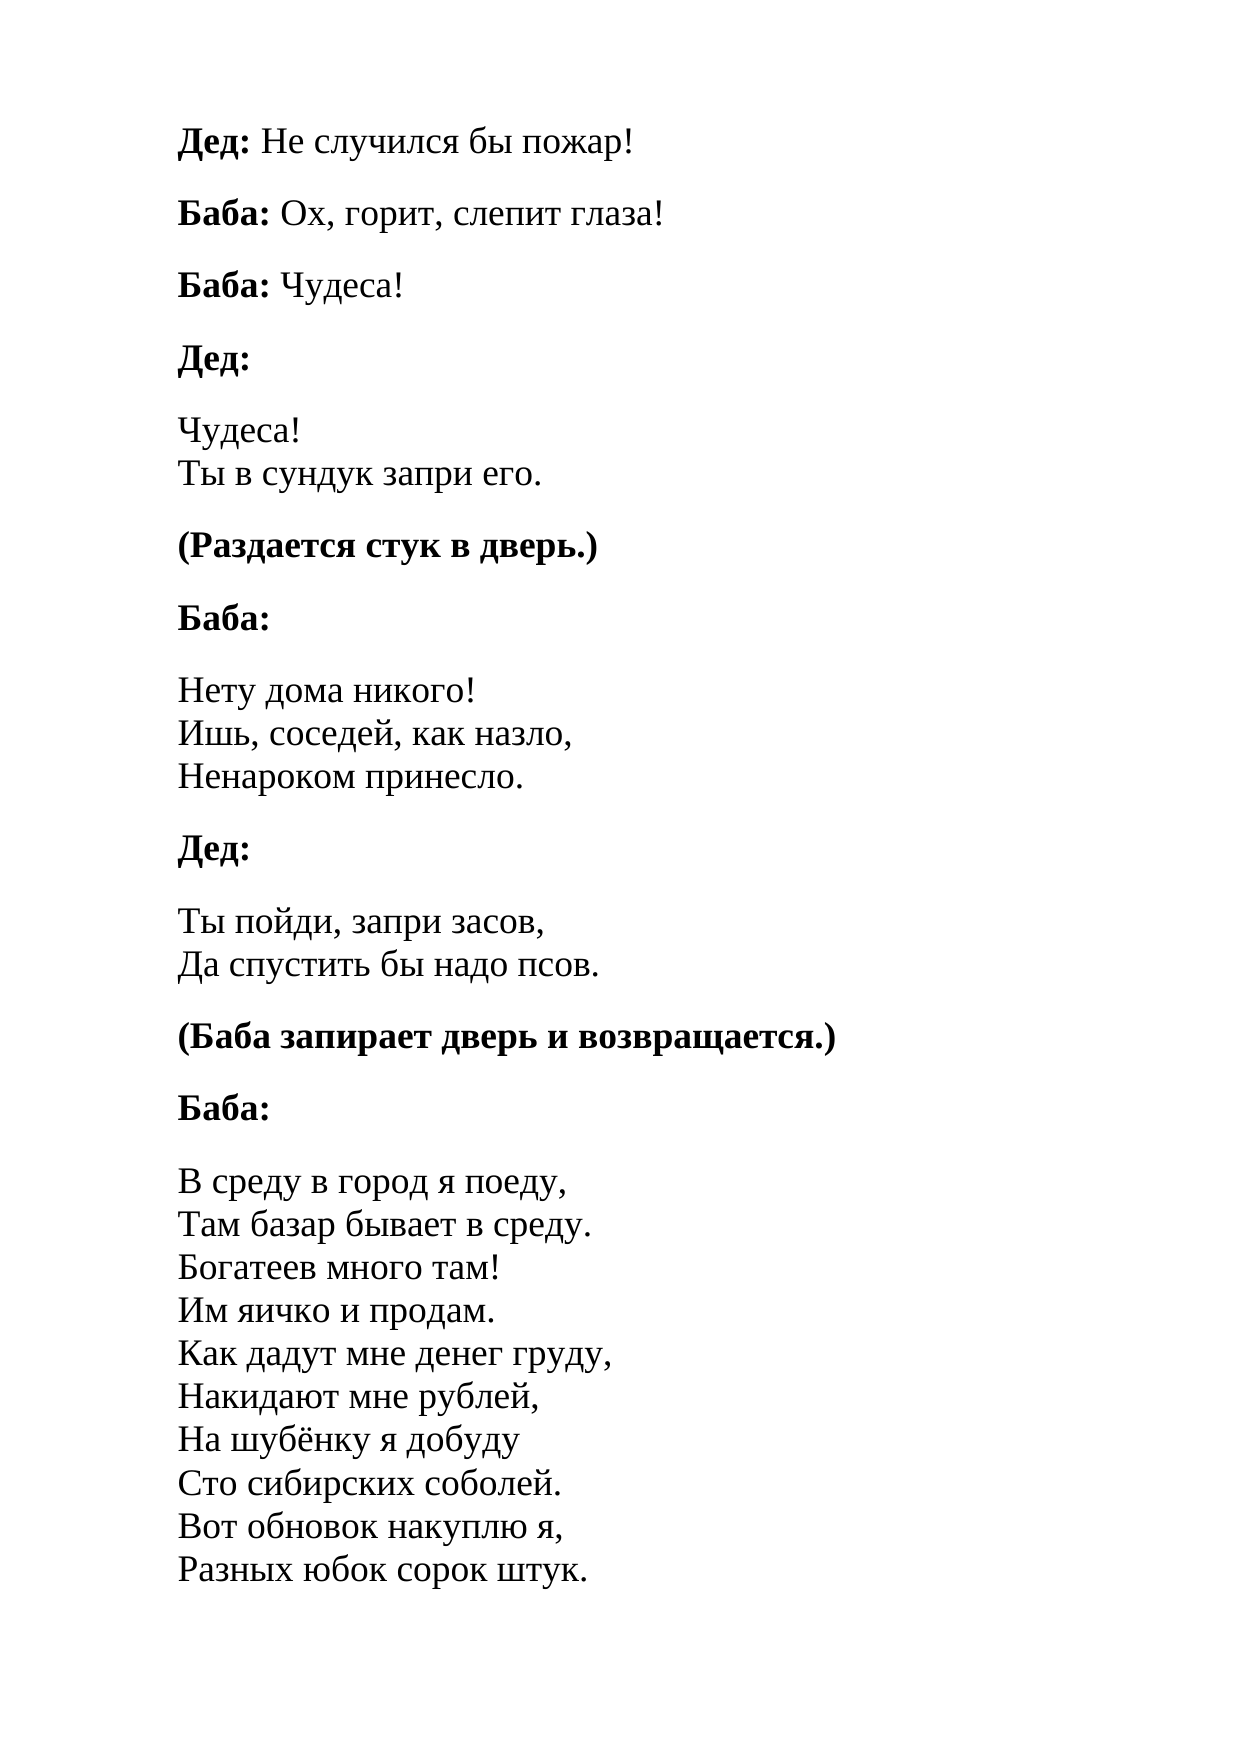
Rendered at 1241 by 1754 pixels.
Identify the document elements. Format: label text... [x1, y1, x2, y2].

text Баба: Ох, горит, слепит глаза! [177, 190, 1152, 233]
text Дед: Не случился бы пожар! [177, 118, 1152, 161]
text Ты пойди, запри засов, Да спустить бы надо псов. [177, 898, 1152, 984]
text Дед: [177, 826, 1152, 869]
text Нету дома никого! Ишь, соседей, как назло, Ненароком принесло. [177, 667, 1152, 797]
text Баба: [177, 595, 1152, 638]
text Баба: [177, 1086, 1152, 1129]
text (Раздается стук в дверь.) [177, 523, 1152, 566]
text Баба: Чудеса! [177, 263, 1152, 306]
text Дед: [177, 335, 1152, 378]
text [177, 1158, 1152, 1589]
text (Баба запирает дверь и возвращается.) [177, 1013, 1152, 1057]
text Чудеса! Ты в сундук запри его. [177, 407, 1152, 493]
